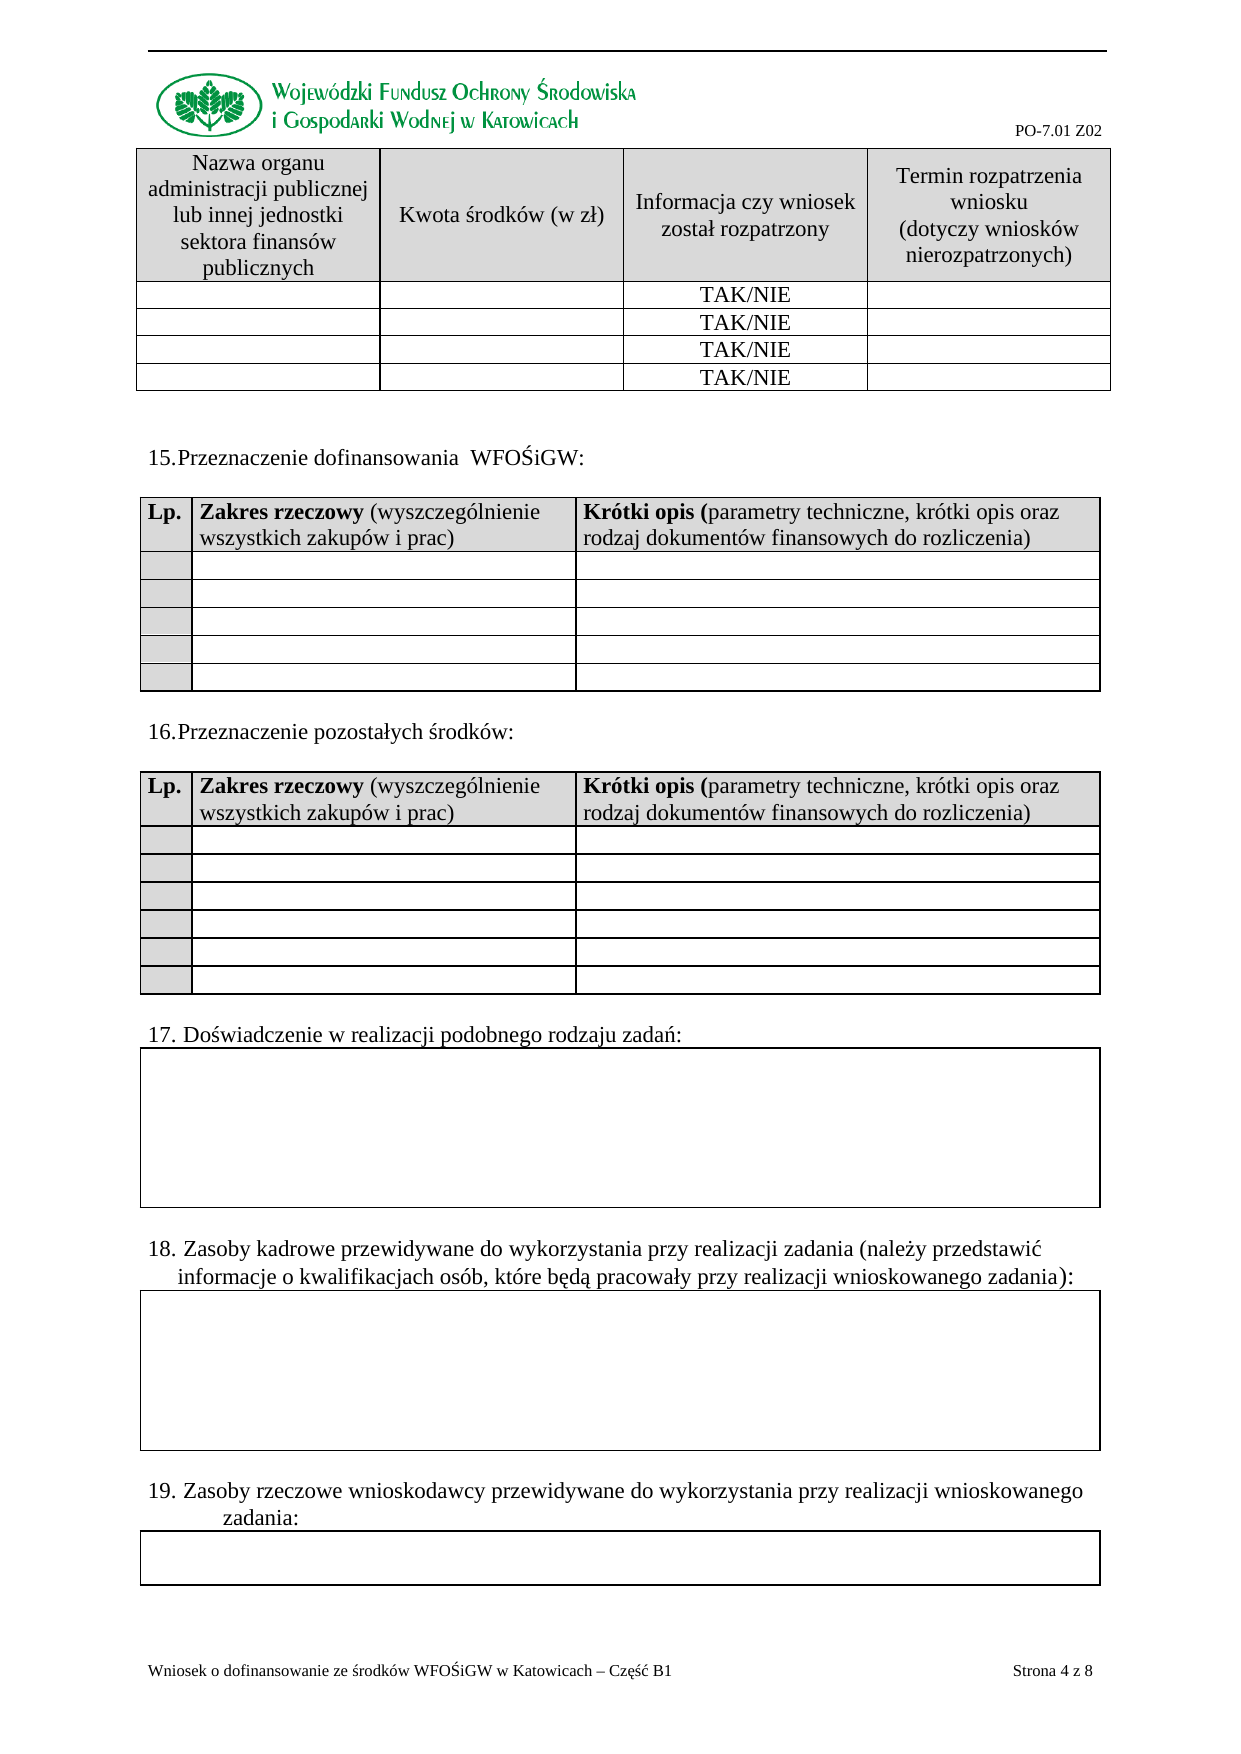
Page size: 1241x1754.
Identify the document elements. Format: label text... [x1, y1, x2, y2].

table_header Zakres rzeczowy (wyszczególnienie wszystkich zakupów i prac) [193, 498, 575, 551]
table_cell [141, 883, 191, 909]
table_cell [193, 827, 575, 853]
table_cell [137, 336, 379, 363]
table_cell TAK/NIE [624, 336, 867, 363]
list Zasoby kadrowe przewidywane do wykorzystania przy realizacji zadania (należy przedstawić informacje o kwalifikacjach osób, które będą pracowały przy realizacji wnioskowanego zadania): [148, 1235, 1107, 1290]
table_header Nazwa organu administracji publicznej lub innej jednostki sektora finansów publicznych [137, 149, 379, 281]
table_cell [193, 664, 575, 690]
list Zasoby rzeczowe wnioskodawcy przewidywane do wykorzystania przy realizacji wnioskowanego zadania: [148, 1477, 1107, 1530]
table_cell [381, 336, 623, 363]
table_header Informacja czy wniosek został rozpatrzony [624, 149, 867, 281]
table_cell [193, 608, 575, 634]
table_header Krótki opis (parametry techniczne, krótki opis oraz rodzaj dokumentów finansowych do rozliczenia) [577, 498, 1099, 551]
table_cell [381, 282, 623, 308]
table_header Lp. [141, 773, 191, 825]
table_cell [137, 309, 379, 335]
table_header Kwota środków (w zł) [381, 149, 623, 281]
table_cell [141, 636, 191, 662]
table_header Lp. [141, 498, 191, 551]
table_header [141, 1049, 1099, 1207]
table_cell [141, 552, 191, 579]
table_cell [577, 664, 1099, 690]
table_cell [577, 608, 1099, 634]
table_cell [141, 911, 191, 937]
list Przeznaczenie pozostałych środków: [148, 718, 1107, 745]
table_cell [141, 855, 191, 881]
table_cell [141, 827, 191, 853]
list Przeznaczenie dofinansowania WFOŚiGW: [148, 444, 1107, 470]
table_cell [137, 282, 379, 308]
table_cell [577, 552, 1099, 579]
table_cell [193, 939, 575, 965]
table_cell [381, 309, 623, 335]
table_cell [193, 636, 575, 662]
table_cell [868, 282, 1110, 308]
table_cell [577, 827, 1099, 853]
table_cell [577, 939, 1099, 965]
table_cell [141, 664, 191, 690]
table_cell [577, 636, 1099, 662]
table_header Termin rozpatrzenia wniosku (dotyczy wniosków nierozpatrzonych) [868, 149, 1110, 281]
table_cell [868, 336, 1110, 363]
table_cell [577, 580, 1099, 607]
table_cell [868, 364, 1110, 390]
table_cell [577, 855, 1099, 881]
table_cell [193, 580, 575, 607]
table_cell [577, 967, 1099, 993]
table_header [141, 1532, 1099, 1584]
table_header Zakres rzeczowy (wyszczególnienie wszystkich zakupów i prac) [193, 773, 575, 825]
table_cell [141, 939, 191, 965]
table_cell [141, 608, 191, 634]
table_cell [193, 911, 575, 937]
table_cell [141, 580, 191, 607]
table_cell [381, 364, 623, 390]
table_cell [141, 967, 191, 993]
list Doświadczenie w realizacji podobnego rodzaju zadań: [148, 1021, 1107, 1047]
table_cell [577, 911, 1099, 937]
table_cell [193, 855, 575, 881]
table_cell [577, 883, 1099, 909]
picture [156, 73, 636, 137]
table_header Krótki opis (parametry techniczne, krótki opis oraz rodzaj dokumentów finansowych do rozliczenia) [577, 773, 1099, 825]
table_cell TAK/NIE [624, 282, 867, 308]
table_header [141, 1291, 1099, 1449]
table_cell [868, 309, 1110, 335]
table_cell TAK/NIE [624, 309, 867, 335]
table_cell [193, 967, 575, 993]
table_cell [137, 364, 379, 390]
table_cell [193, 883, 575, 909]
table_cell TAK/NIE [624, 364, 867, 390]
table_cell [193, 552, 575, 579]
